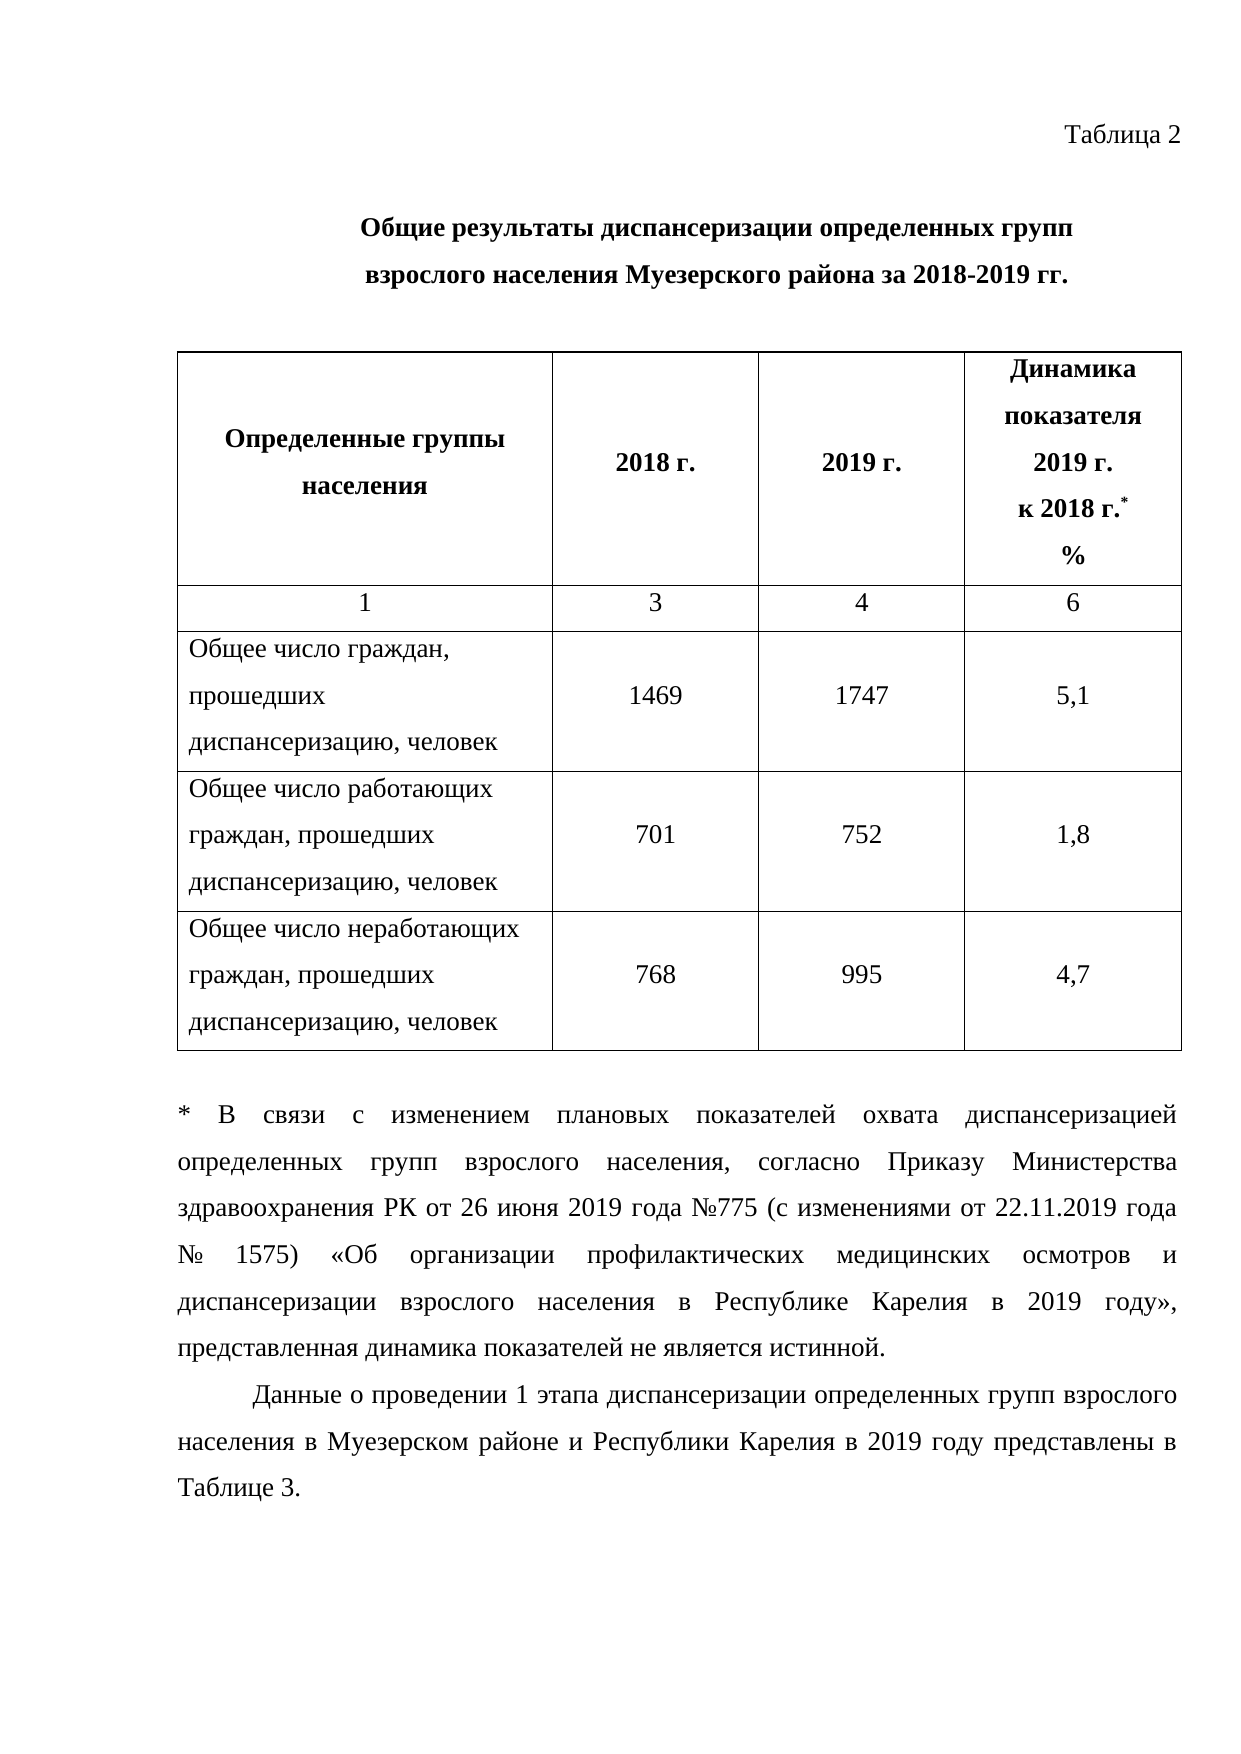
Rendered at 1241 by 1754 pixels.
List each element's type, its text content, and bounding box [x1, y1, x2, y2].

table_header . [759, 353, 964, 584]
text Таблица 2 [177, 118, 1181, 149]
table_header . [553, 353, 758, 584]
table_cell 1747 [759, 632, 964, 771]
table_cell 752 [759, 772, 964, 911]
table_cell 4 [759, 586, 964, 631]
table_cell 995 [759, 912, 964, 1050]
table_cell 1,8 [965, 772, 1181, 911]
text взрослого населения Муезерского района за 2018-2019 гг. [177, 258, 1181, 289]
table_cell 6 [965, 586, 1181, 631]
text * В связи с изменением плановых показателей охвата диспансеризацией определенных групп взрослого населения, согласно Приказу Министерства здравоохранения РК от 26 июня 2019 года №775 (с изменениями от 22.11.2019 года № 1575) «Об организации профилактических медицинских осмотров и диспансеризации взрослого населения в Республике Карелия в 2019 году», представленная динамика показателей не является истинной. [177, 1098, 1178, 1363]
table_header Определенные группы населения [178, 353, 552, 584]
table_cell 3 [553, 586, 758, 631]
table_cell Общее число граждан, прошедших диспансеризацию, человек [178, 632, 552, 771]
table_cell 5,1 [965, 632, 1181, 771]
table_cell 701 [553, 772, 758, 911]
table_cell 1 [178, 586, 552, 631]
table_header Динамика показателя . к .* % [965, 353, 1181, 584]
table_cell 1469 [553, 632, 758, 771]
table_cell Общее число неработающих граждан, прошедших диспансеризацию, человек [178, 912, 552, 1050]
table_cell 4,7 [965, 912, 1181, 1050]
table_cell Общее число работающих граждан, прошедших диспансеризацию, человек [178, 772, 552, 911]
text Общие результаты диспансеризации определенных групп [177, 211, 1181, 243]
table_cell 768 [553, 912, 758, 1050]
text Данные о проведении 1 этапа диспансеризации определенных групп взрослого населения в Муезерском районе и Республики Карелия в 2019 году представлены в Таблице 3. [177, 1378, 1178, 1503]
